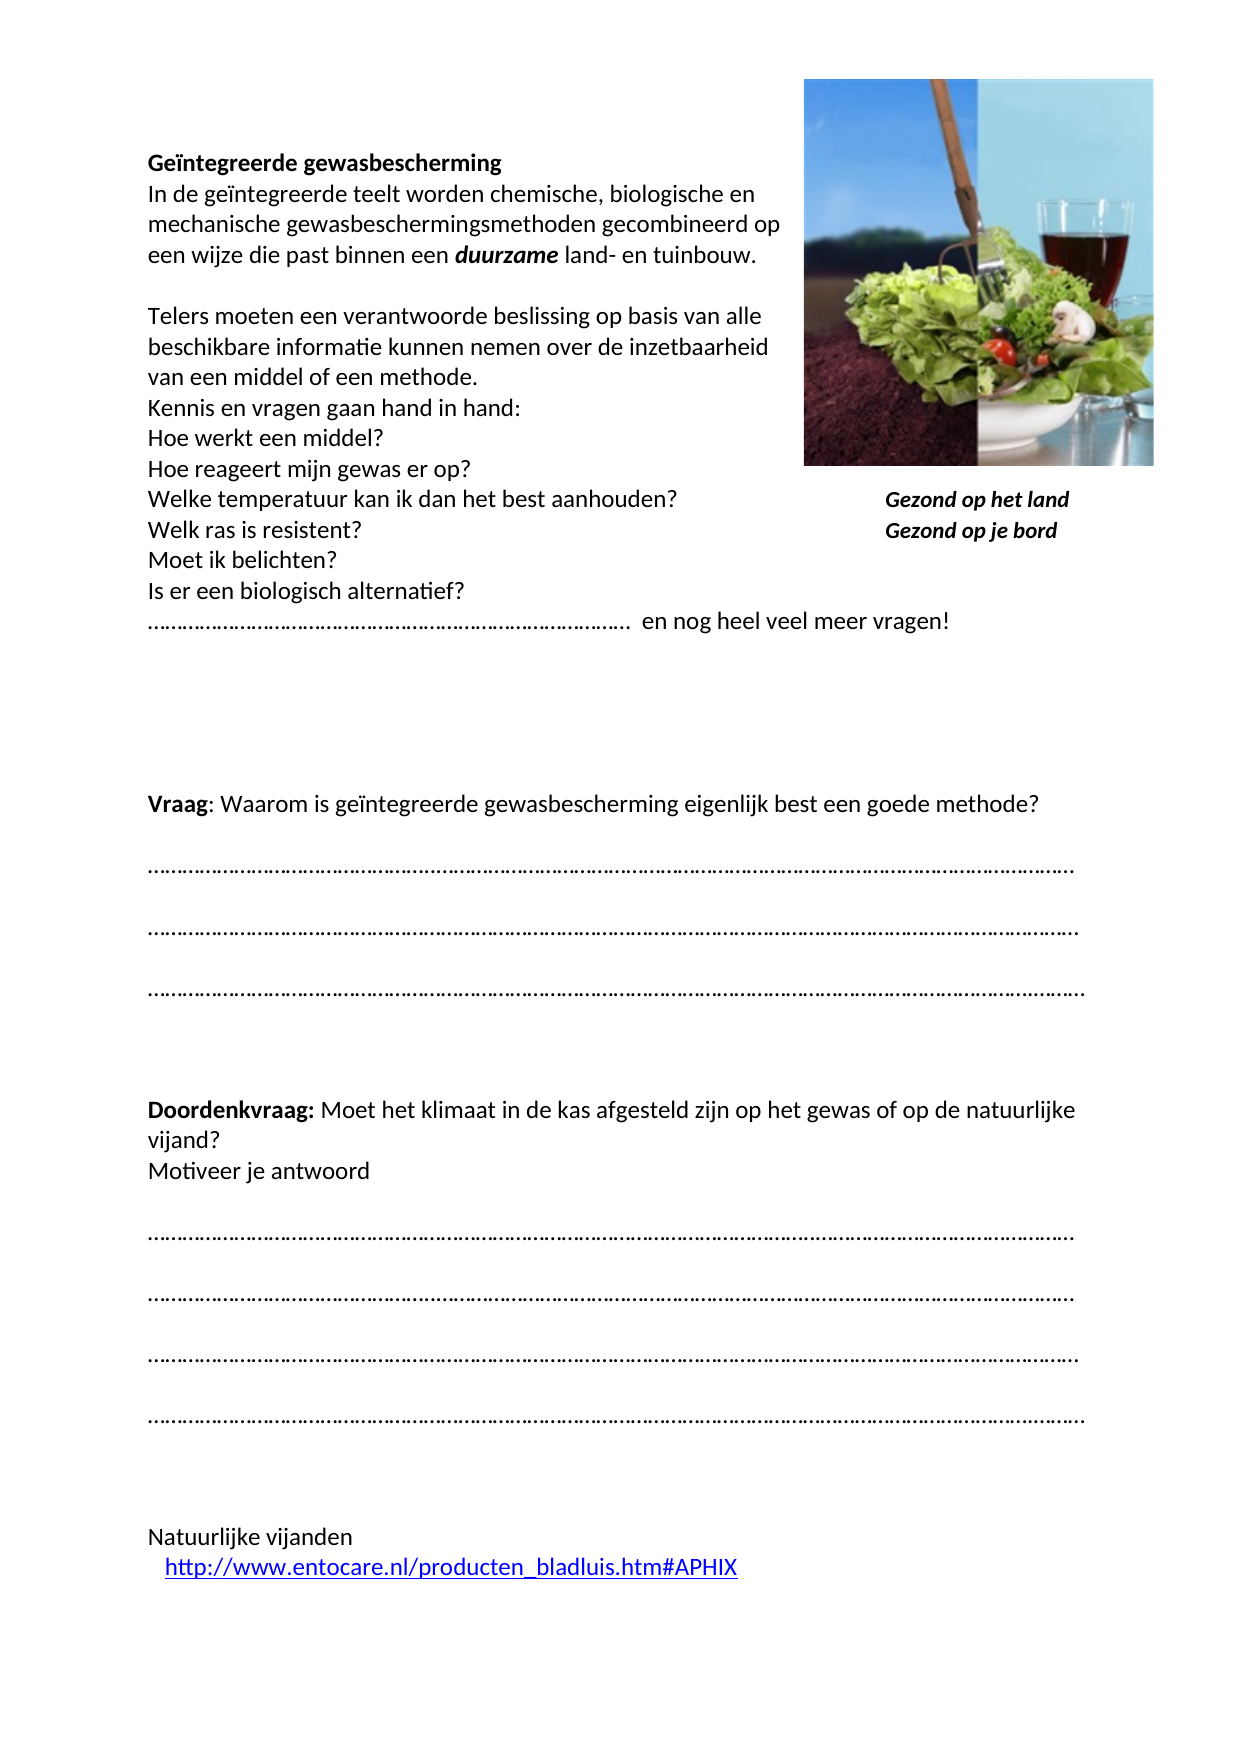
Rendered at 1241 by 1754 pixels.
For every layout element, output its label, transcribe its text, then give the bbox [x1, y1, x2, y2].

text Moet ik belichten? [148, 544, 1093, 575]
text ……………………………………………………………………………………………………………………………………………… [148, 1338, 1093, 1368]
text ………………………………………………………………………… en nog heel veel meer vragen! [148, 605, 1093, 636]
text Vraag: Waarom is geïntegreerde gewasbescherming eigenlijk best een goede methode? [148, 788, 1093, 819]
text Telers moeten een verantwoorde beslissing op basis van alle beschikbare informatie kunnen nemen over de inzetbaarheid van een middel of een methode. [148, 300, 803, 392]
text Natuurlijke vijanden [148, 1521, 1093, 1552]
text ……………………………………………………………………………………………………..……………………………………… [148, 1216, 1093, 1246]
text Welke temperatuur kan ik dan het best aanhouden? Gezond op het land [148, 483, 1093, 514]
text Is er een biologisch alternatief? [148, 575, 1093, 605]
picture [803, 73, 1154, 466]
text Kennis en vragen gaan hand in hand: [148, 392, 803, 422]
text ……………………………………………………………………………………………………………………………………….……… [148, 1399, 1093, 1429]
text Motiveer je antwoord [148, 1155, 1093, 1185]
text …………………………………………..………………………………………………………………………………………………… [148, 1277, 1093, 1307]
text Welk ras is resistent? Gezond op je bord [148, 514, 1093, 544]
text Hoe reageert mijn gewas er op? [148, 453, 1093, 483]
text Hoe werkt een middel? [148, 422, 803, 453]
text Geïntegreerde gewasbescherming [148, 148, 803, 178]
text …………………………………………..………………………………………………………………………………………………… [148, 849, 1093, 880]
text Doordenkvraag: Moet het klimaat in de kas afgesteld zijn op het gewas of op de natuurlijke vijand? [148, 1094, 1093, 1155]
text ……………………………………………………………………………………………………………………………………….……… [148, 972, 1093, 1002]
text ……………………………………………………………………………………………………………………………………………… [148, 911, 1093, 941]
text In de geïntegreerde teelt worden chemische, biologische en mechanische gewasbeschermingsmethoden gecombineerd op een wijze die past binnen een duurzame land- en tuinbouw. [148, 178, 803, 270]
text http://www.entocare.nl/producten_bladluis.htm#APHIX [148, 1552, 1093, 1582]
